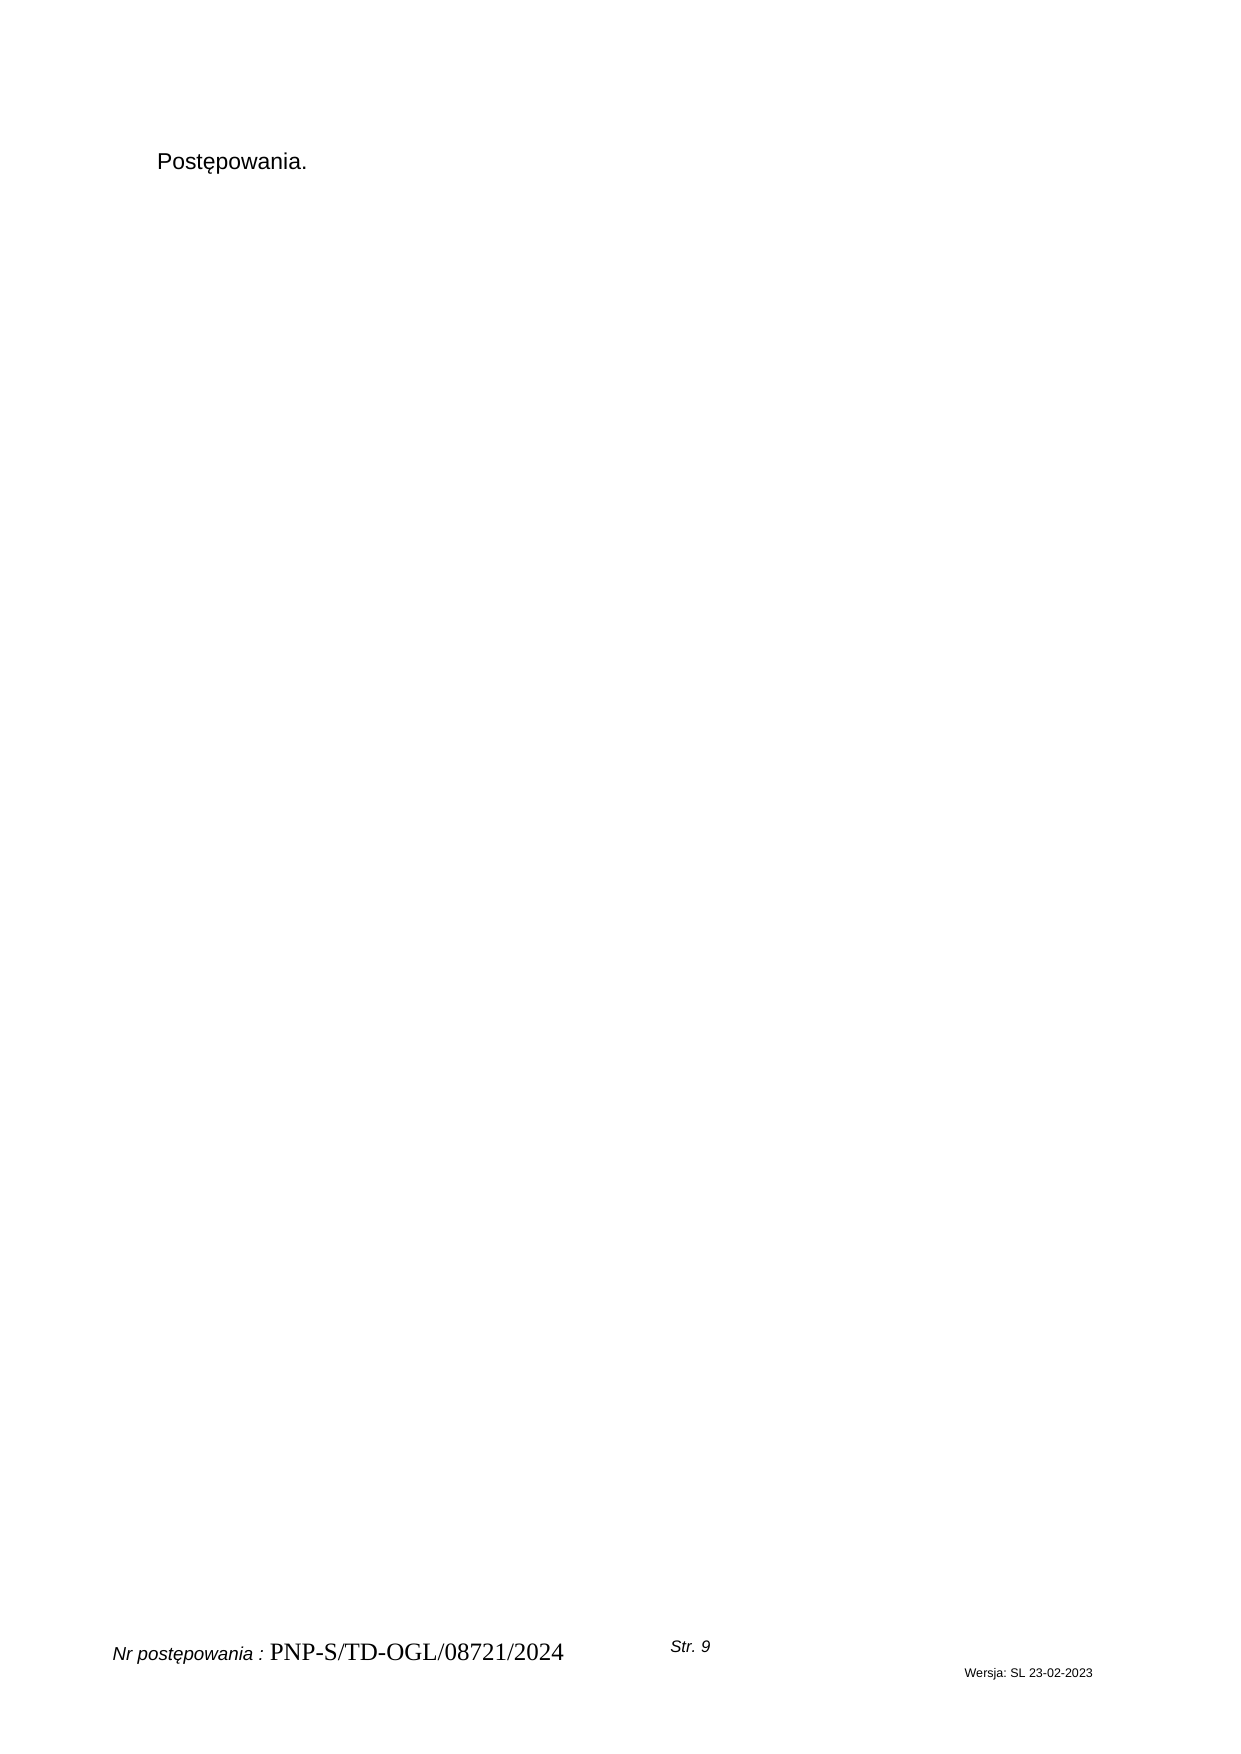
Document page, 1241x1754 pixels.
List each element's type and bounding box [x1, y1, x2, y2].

list [112, 148, 1093, 203]
